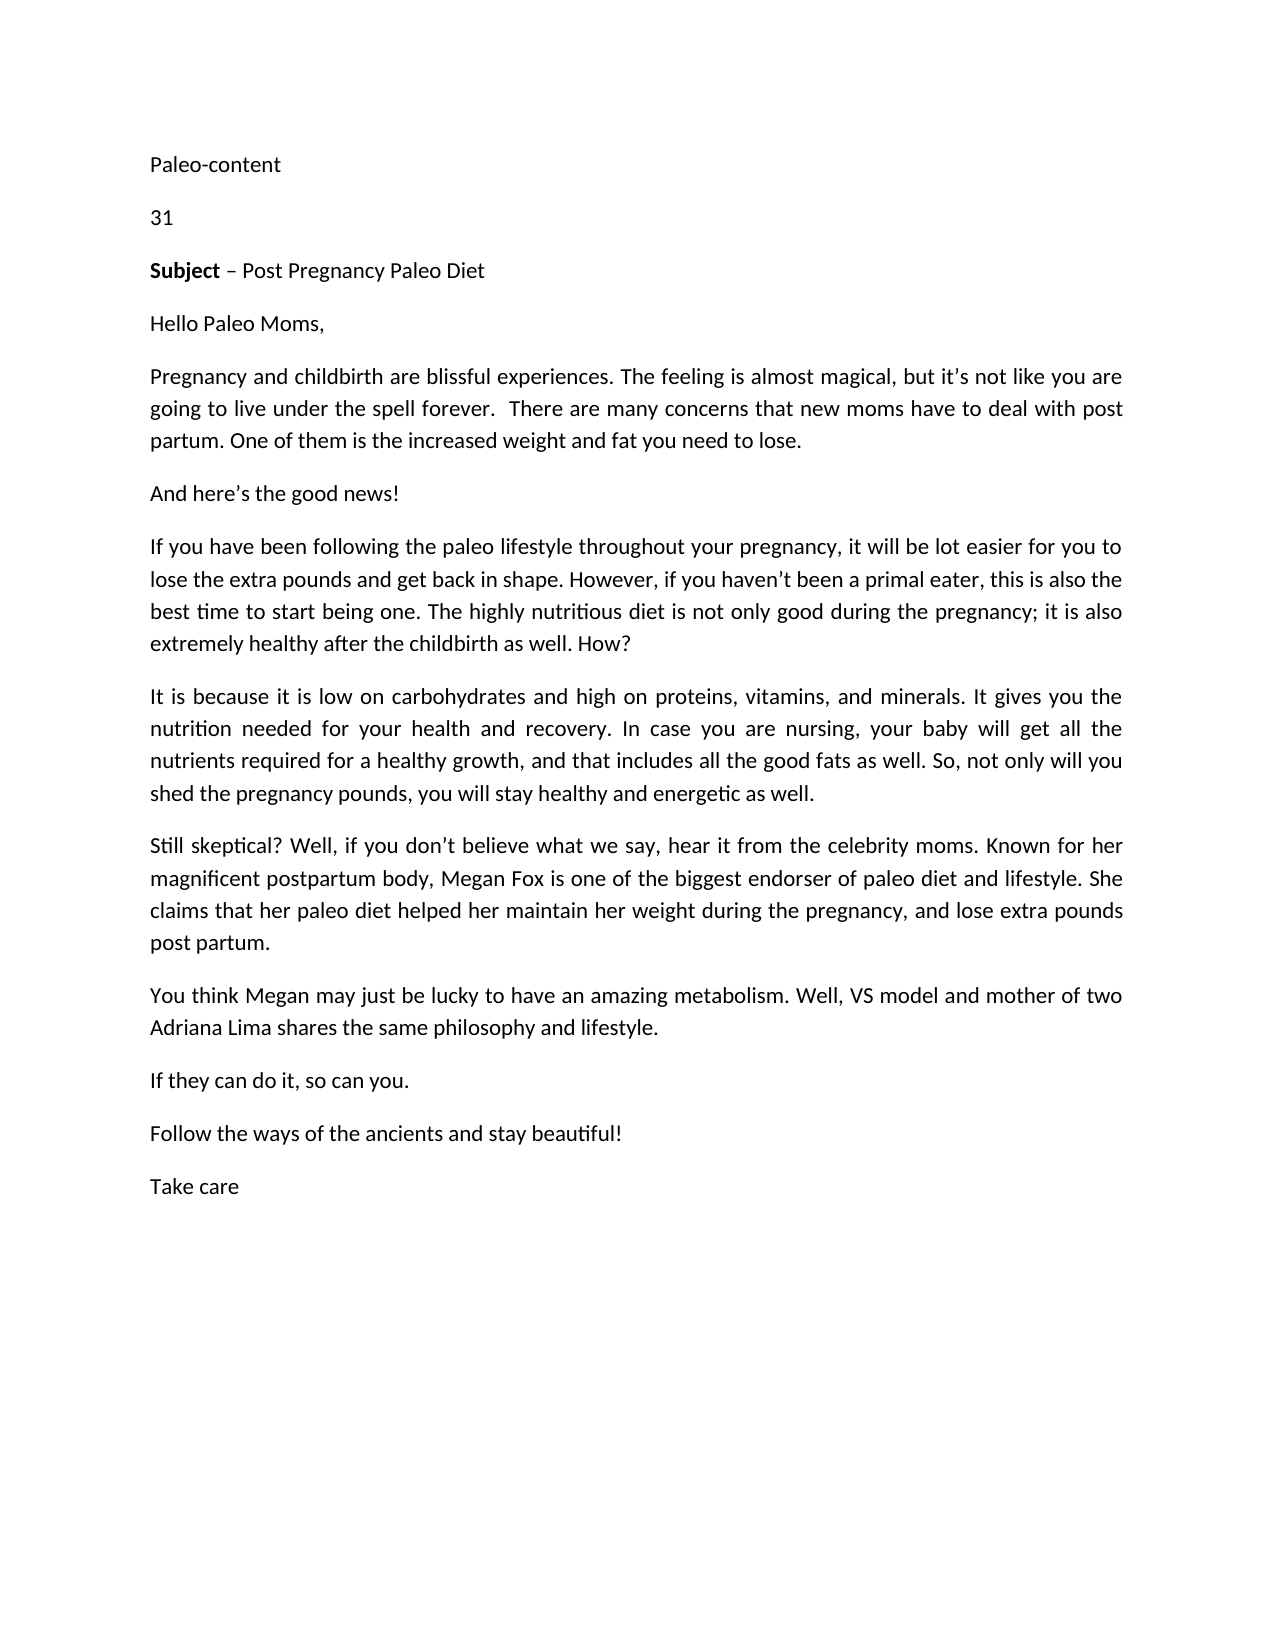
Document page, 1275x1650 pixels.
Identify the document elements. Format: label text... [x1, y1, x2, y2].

text Take care [150, 1172, 1125, 1201]
text Hello Paleo Moms, [150, 309, 1125, 337]
text You think Megan may just be lucky to have an amazing metabolism. Well, VS model and mother of two Adriana Lima shares the same philosophy and lifestyle. [150, 981, 1125, 1041]
text 31 [150, 203, 1125, 231]
text Follow the ways of the ancients and stay beautiful! [150, 1119, 1125, 1147]
text If you have been following the paleo lifestyle throughout your pregnancy, it will be lot easier for you to lose the extra pounds and get back in shape. However, if you haven’t been a primal eater, this is also the best time to start being one. The highly nutritious diet is not only good during the pregnancy; it is also extremely healthy after the childbirth as well. How? [150, 532, 1125, 657]
text Still skeptical? Well, if you don’t believe what we say, hear it from the celebrity moms. Known for her magnificent postpartum body, Megan Fox is one of the biggest endorser of paleo diet and lifestyle. She claims that her paleo diet helped her maintain her weight during the pregnancy, and lose extra pounds post partum. [150, 832, 1125, 956]
text Subject – Post Pregnancy Paleo Diet [150, 256, 1125, 284]
text It is because it is low on carbohydrates and high on proteins, vitamins, and minerals. It gives you the nutrition needed for your health and recovery. In case you are nursing, your baby will get all the nutrients required for a healthy growth, and that includes all the good fats as well. So, not only will you shed the pregnancy pounds, you will stay healthy and energetic as well. [150, 682, 1125, 807]
text Paleo-content [150, 150, 1125, 178]
text If they can do it, so can you. [150, 1066, 1125, 1094]
text Pregnancy and childbirth are blissful experiences. The feeling is almost magical, but it’s not like you are going to live under the spell forever. There are many concerns that new moms have to deal with post partum. One of them is the increased weight and fat you need to lose. [150, 362, 1125, 454]
text And here’s the good news! [150, 479, 1125, 507]
